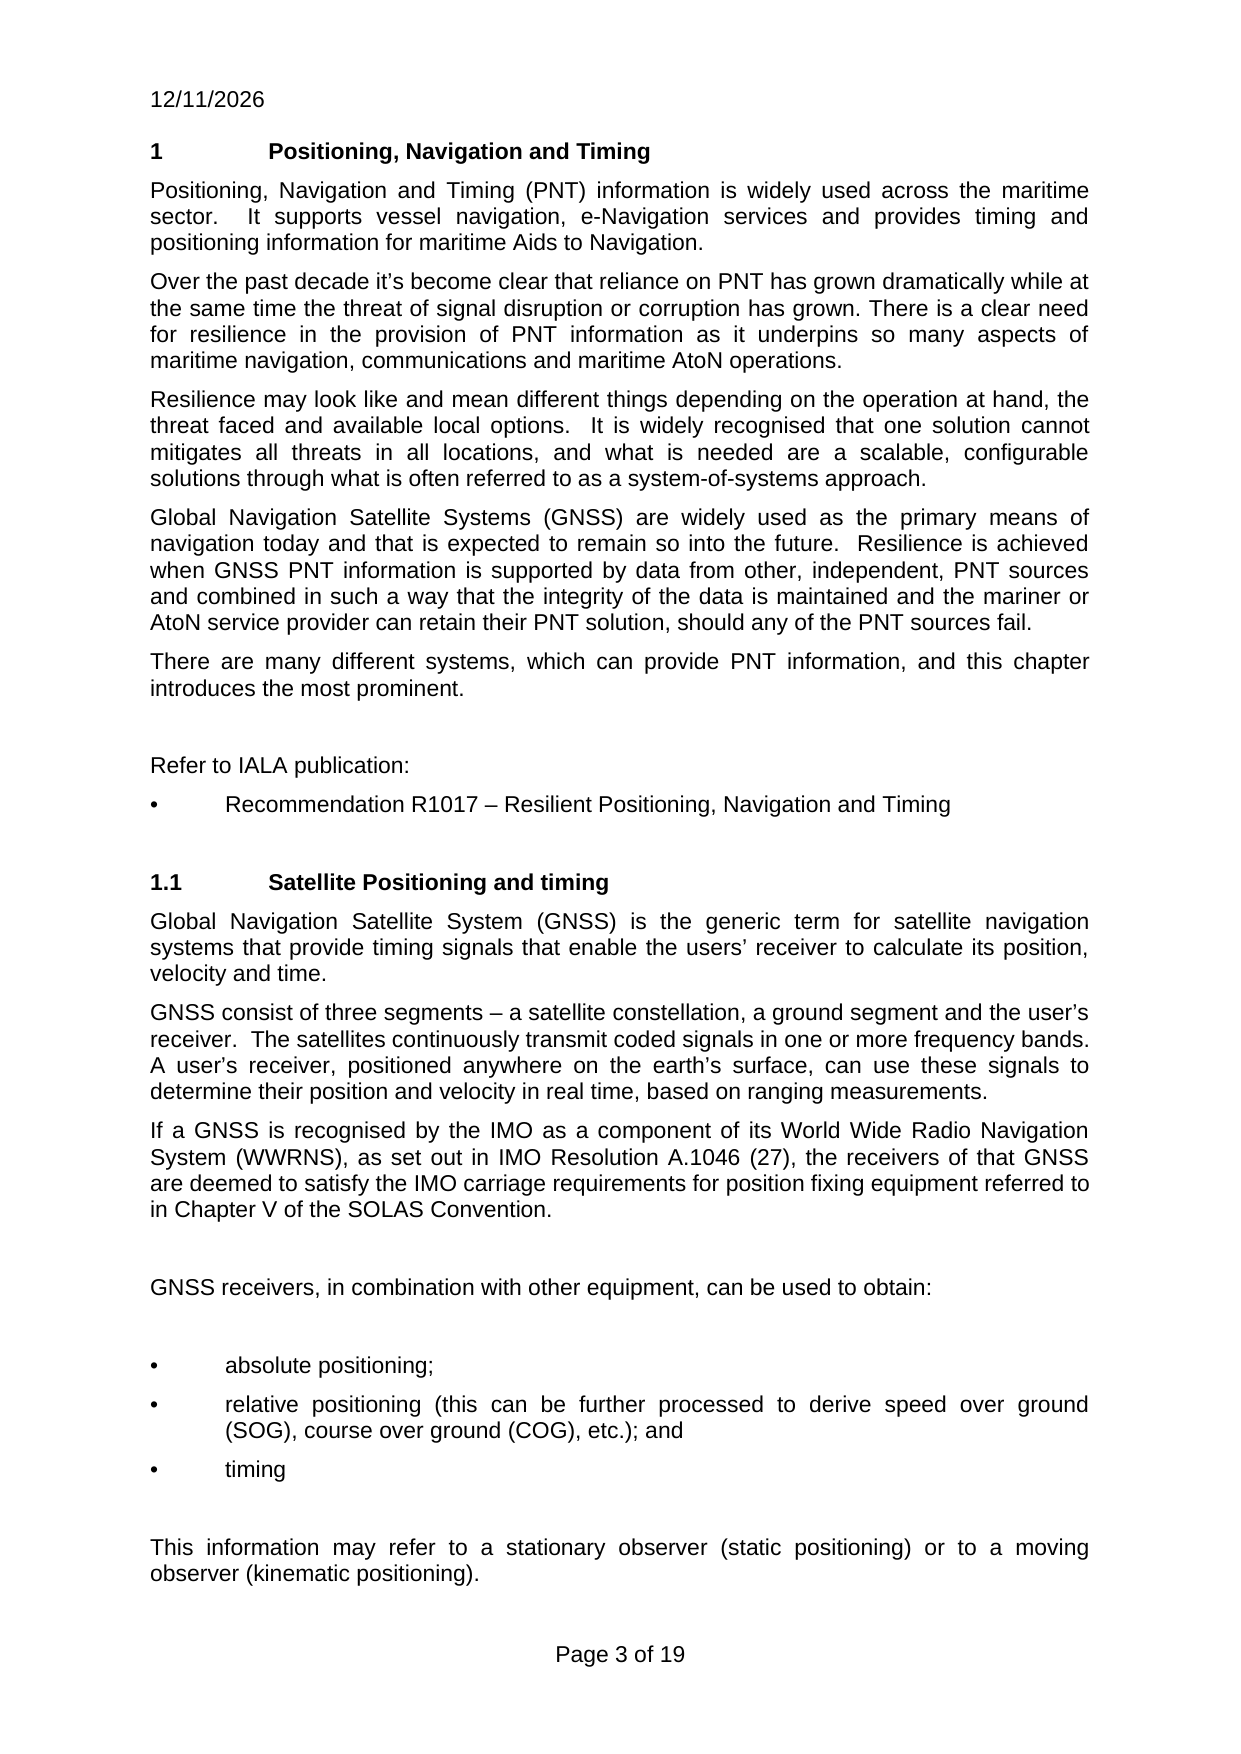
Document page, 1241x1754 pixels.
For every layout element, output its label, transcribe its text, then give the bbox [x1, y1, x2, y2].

text • absolute positioning; [150, 1352, 1090, 1378]
text This information may refer to a stationary observer (static positioning) or to a moving observer (kinematic positioning). [150, 1533, 1090, 1586]
text Over the past decade it’s become clear that reliance on PNT has grown dramatically while at the same time the threat of signal disruption or corruption has grown. There is a clear need for resilience in the provision of PNT information as it underpins so many aspects of maritime navigation, communications and maritime AtoN operations. [150, 268, 1090, 373]
text Global Navigation Satellite System (GNSS) is the generic term for satellite navigation systems that provide timing signals that enable the users’ receiver to calculate its position, velocity and time. [150, 908, 1090, 987]
text There are many different systems, which can provide PNT information, and this chapter introduces the most prominent. [150, 648, 1090, 701]
text • relative positioning (this can be further processed to derive speed over ground (SOG), course over ground (COG), etc.); and [150, 1391, 1090, 1443]
text If a GNSS is recognised by the IMO as a component of its World Wide Radio Navigation System (WWRNS), as set out in IMO Resolution A.1046 (27), the receivers of that GNSS are deemed to satisfy the IMO carriage requirements for position fixing equipment referred to in Chapter V of the SOLAS Convention. [150, 1117, 1090, 1223]
text • Recommendation R1017 – Resilient Positioning, Navigation and Timing [150, 791, 1090, 817]
subtitle Satellite Positioning and timing [150, 869, 1090, 895]
text Refer to IALA publication: [150, 752, 1090, 779]
text Global Navigation Satellite Systems (GNSS) are widely used as the primary means of navigation today and that is expected to remain so into the future. Resilience is achieved when GNSS PNT information is supported by data from other, independent, PNT sources and combined in such a way that the integrity of the data is maintained and the mariner or AtoN service provider can retain their PNT solution, should any of the PNT sources fail. [150, 504, 1090, 636]
subtitle Positioning, Navigation and Timing [150, 138, 1090, 164]
text GNSS consist of three segments – a satellite constellation, a ground segment and the user’s receiver. The satellites continuously transmit coded signals in one or more frequency bands. A user’s receiver, positioned anywhere on the earth’s surface, can use these signals to determine their position and velocity in real time, based on ranging measurements. [150, 999, 1090, 1105]
text Positioning, Navigation and Timing (PNT) information is widely used across the maritime sector. It supports vessel navigation, e-Navigation services and provides timing and positioning information for maritime Aids to Navigation. [150, 177, 1090, 256]
text GNSS receivers, in combination with other equipment, can be used to obtain: [150, 1274, 1090, 1300]
text Resilience may look like and mean different things depending on the operation at hand, the threat faced and available local options. It is widely recognised that one solution cannot mitigates all threats in all locations, and what is needed are a scalable, configurable solutions through what is often referred to as a system-of-systems approach. [150, 386, 1090, 491]
text • timing [150, 1456, 1090, 1482]
